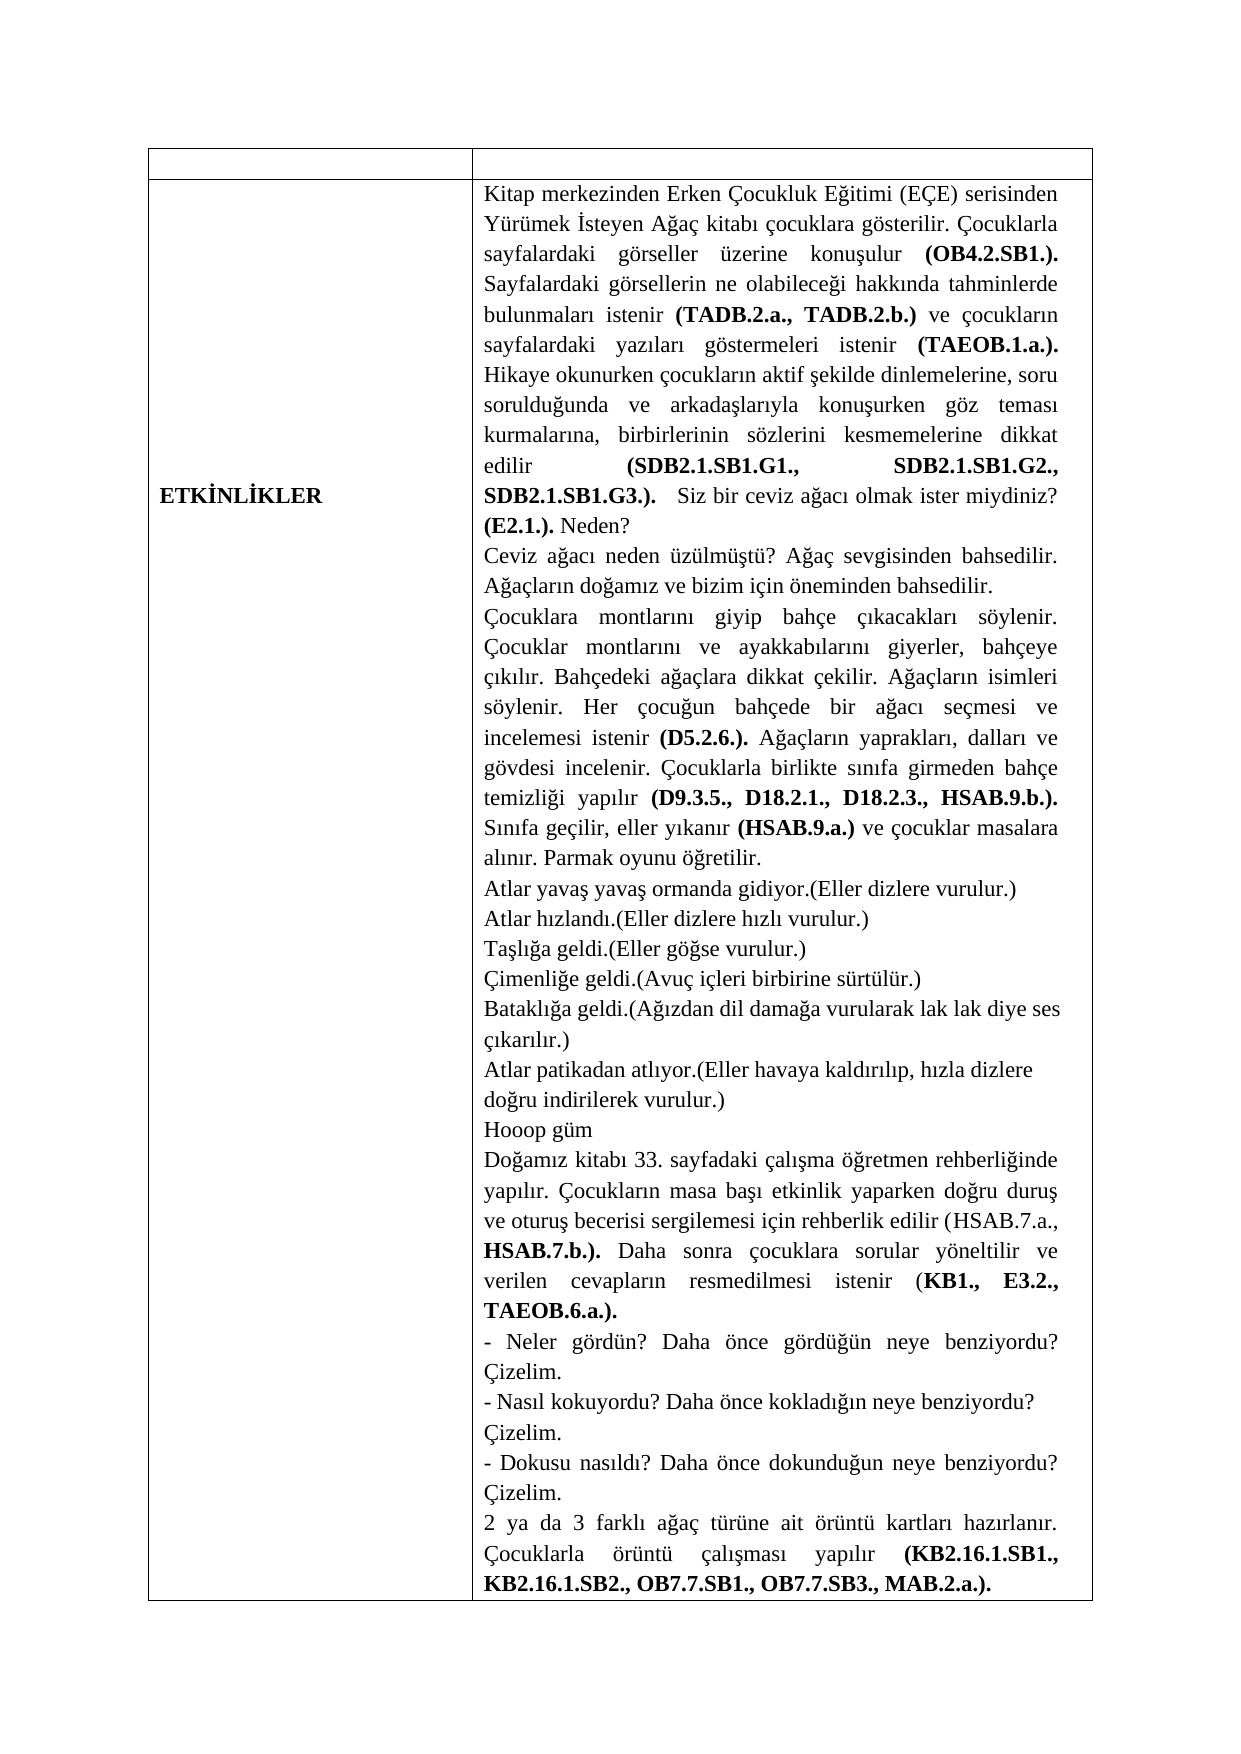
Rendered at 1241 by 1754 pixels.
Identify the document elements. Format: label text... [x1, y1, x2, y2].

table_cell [473, 180, 1092, 1600]
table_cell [149, 149, 472, 179]
table_cell ETKİNLİKLER [149, 180, 472, 1600]
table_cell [473, 149, 1092, 179]
